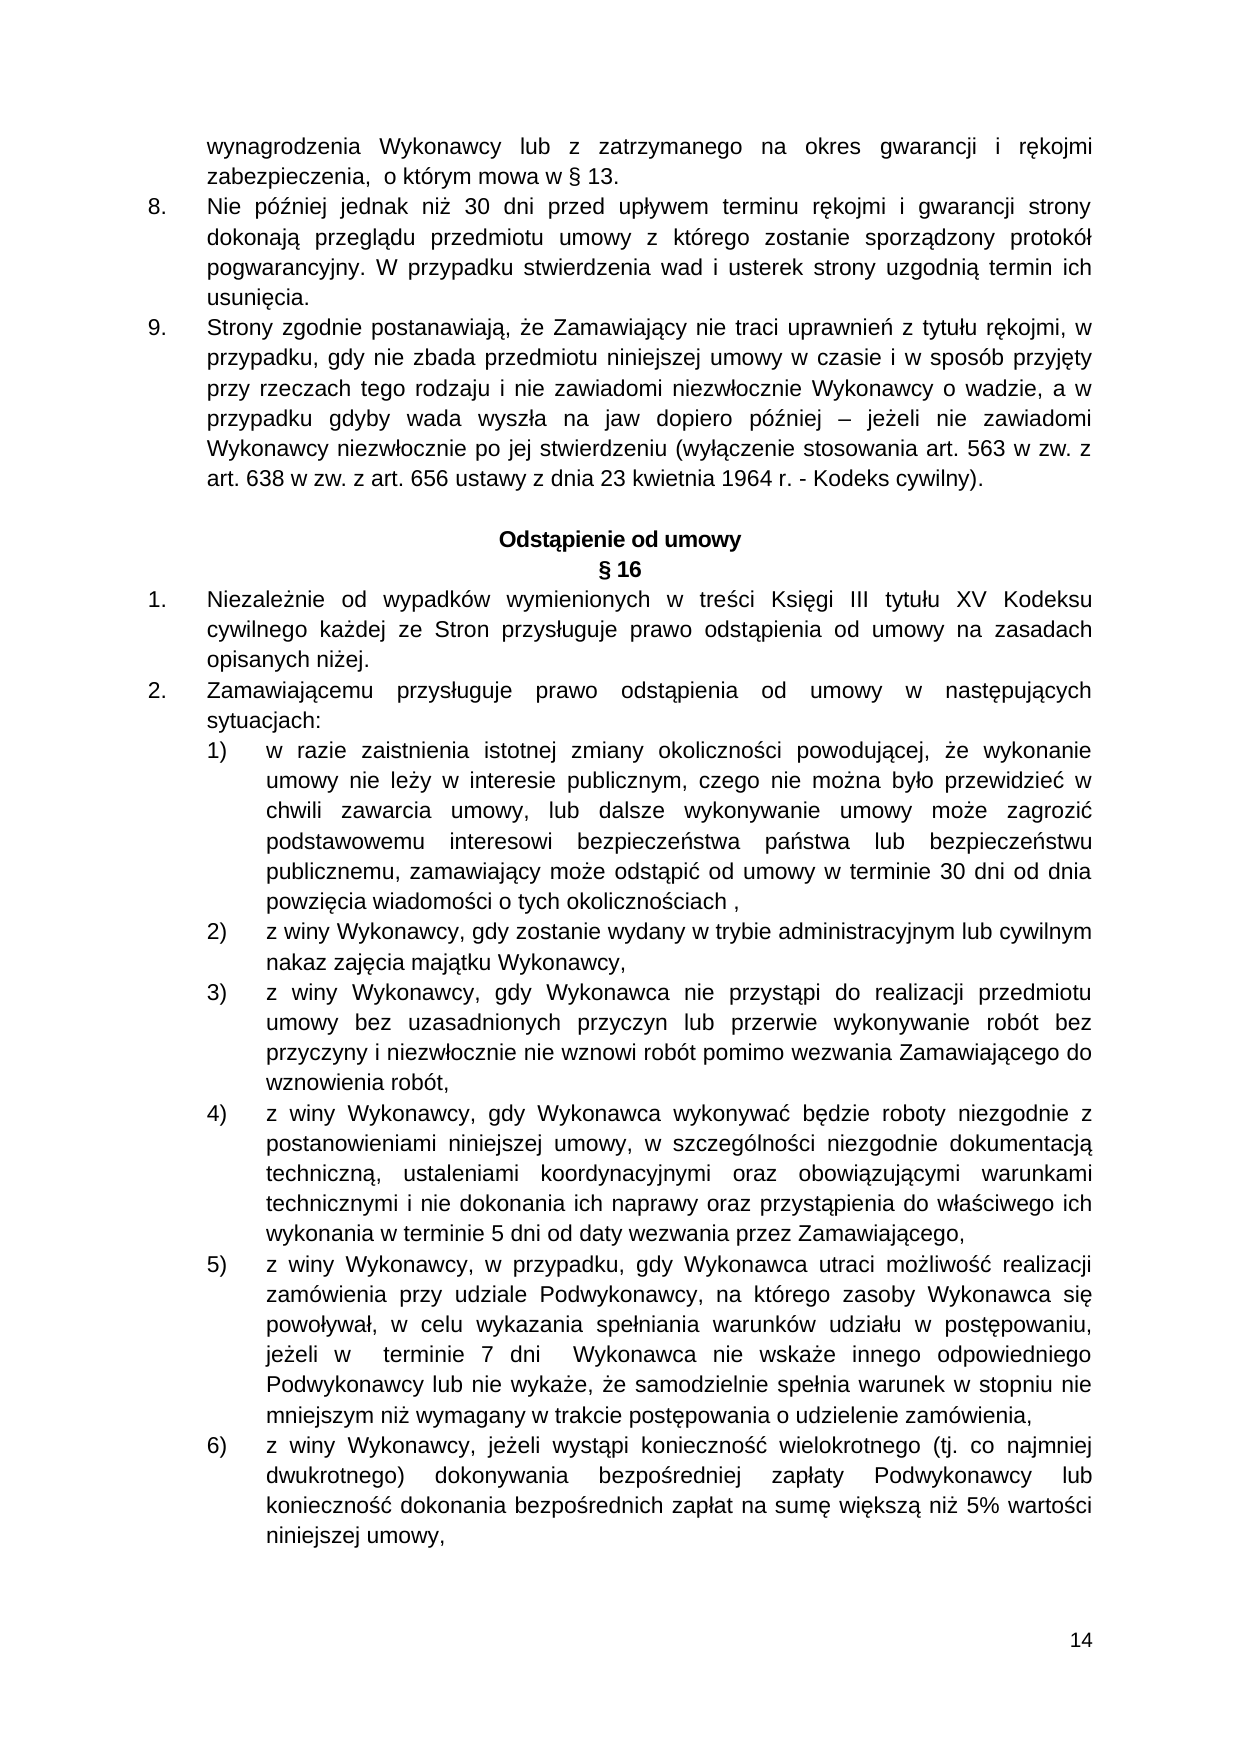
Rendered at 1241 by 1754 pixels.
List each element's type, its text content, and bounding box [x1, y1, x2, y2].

list w razie zaistnienia istotnej zmiany okoliczności powodującej, że wykonanie umowy nie leży w interesie publicznym, czego nie można było przewidzieć w chwili zawarcia umowy, lub dalsze wykonywanie umowy może zagrozić podstawowemu interesowi bezpieczeństwa państwa lub bezpieczeństwu publicznemu, zamawiający może odstąpić od umowy w terminie 30 dni od dnia powzięcia wiadomości o tych okolicznościach , [207, 737, 1093, 914]
list Zamawiającemu przysługuje prawo odstąpienia od umowy w następujących sytuacjach: [148, 677, 1093, 733]
list z winy Wykonawcy, gdy Wykonawca wykonywać będzie roboty niezgodnie z postanowieniami niniejszej umowy, w szczególności niezgodnie dokumentacją techniczną, ustaleniami koordynacyjnymi oraz obowiązującymi warunkami technicznymi i nie dokonania ich naprawy oraz przystąpienia do właściwego ich wykonania w terminie 5 dni od daty wezwania przez Zamawiającego, [207, 1099, 1093, 1247]
list Niezależnie od wypadków wymienionych w treści Księgi III tytułu XV Kodeksu cywilnego każdej ze Stron przysługuje prawo odstąpienia od umowy na zasadach opisanych niżej. [148, 586, 1093, 673]
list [148, 133, 1093, 189]
text Odstąpienie od umowy [148, 526, 1093, 552]
list Strony zgodnie postanawiają, że Zamawiający nie traci uprawnień z tytułu rękojmi, w przypadku, gdy nie zbada przedmiotu niniejszej umowy w czasie i w sposób przyjęty przy rzeczach tego rodzaju i nie zawiadomi niezwłocznie Wykonawcy o wadzie, a w przypadku gdyby wada wyszła na jaw dopiero później – jeżeli nie zawiadomi Wykonawcy niezwłocznie po jej stwierdzeniu (wyłączenie stosowania art. 563 w zw. z art. 638 w zw. z art. 656 ustawy z dnia 23 kwietnia 1964 r. - Kodeks cywilny). [148, 314, 1093, 492]
list z winy Wykonawcy, gdy zostanie wydany w trybie administracyjnym lub cywilnym nakaz zajęcia majątku Wykonawcy, [207, 918, 1093, 975]
list Nie później jednak niż 30 dni przed upływem terminu rękojmi i gwarancji strony dokonają przeglądu przedmiotu umowy z którego zostanie sporządzony protokół pogwarancyjny. W przypadku stwierdzenia wad i usterek strony uzgodnią termin ich usunięcia. [148, 193, 1093, 310]
text § 16 [148, 556, 1093, 582]
list z winy Wykonawcy, w przypadku, gdy Wykonawca utraci możliwość realizacji zamówienia przy udziale Podwykonawcy, na którego zasoby Wykonawca się powoływał, w celu wykazania spełniania warunków udziału w postępowaniu, jeżeli w terminie 7 dni Wykonawca nie wskaże innego odpowiedniego Podwykonawcy lub nie wykaże, że samodzielnie spełnia warunek w stopniu nie mniejszym niż wymagany w trakcie postępowania o udzielenie zamówienia, [207, 1251, 1093, 1428]
list z winy Wykonawcy, jeżeli wystąpi konieczność wielokrotnego (tj. co najmniej dwukrotnego) dokonywania bezpośredniej zapłaty Podwykonawcy lub konieczność dokonania bezpośrednich zapłat na sumę większą niż 5% wartości niniejszej umowy, [207, 1432, 1093, 1549]
list z winy Wykonawcy, gdy Wykonawca nie przystąpi do realizacji przedmiotu umowy bez uzasadnionych przyczyn lub przerwie wykonywanie robót bez przyczyny i niezwłocznie nie wznowi robót pomimo wezwania Zamawiającego do wznowienia robót, [207, 979, 1093, 1096]
